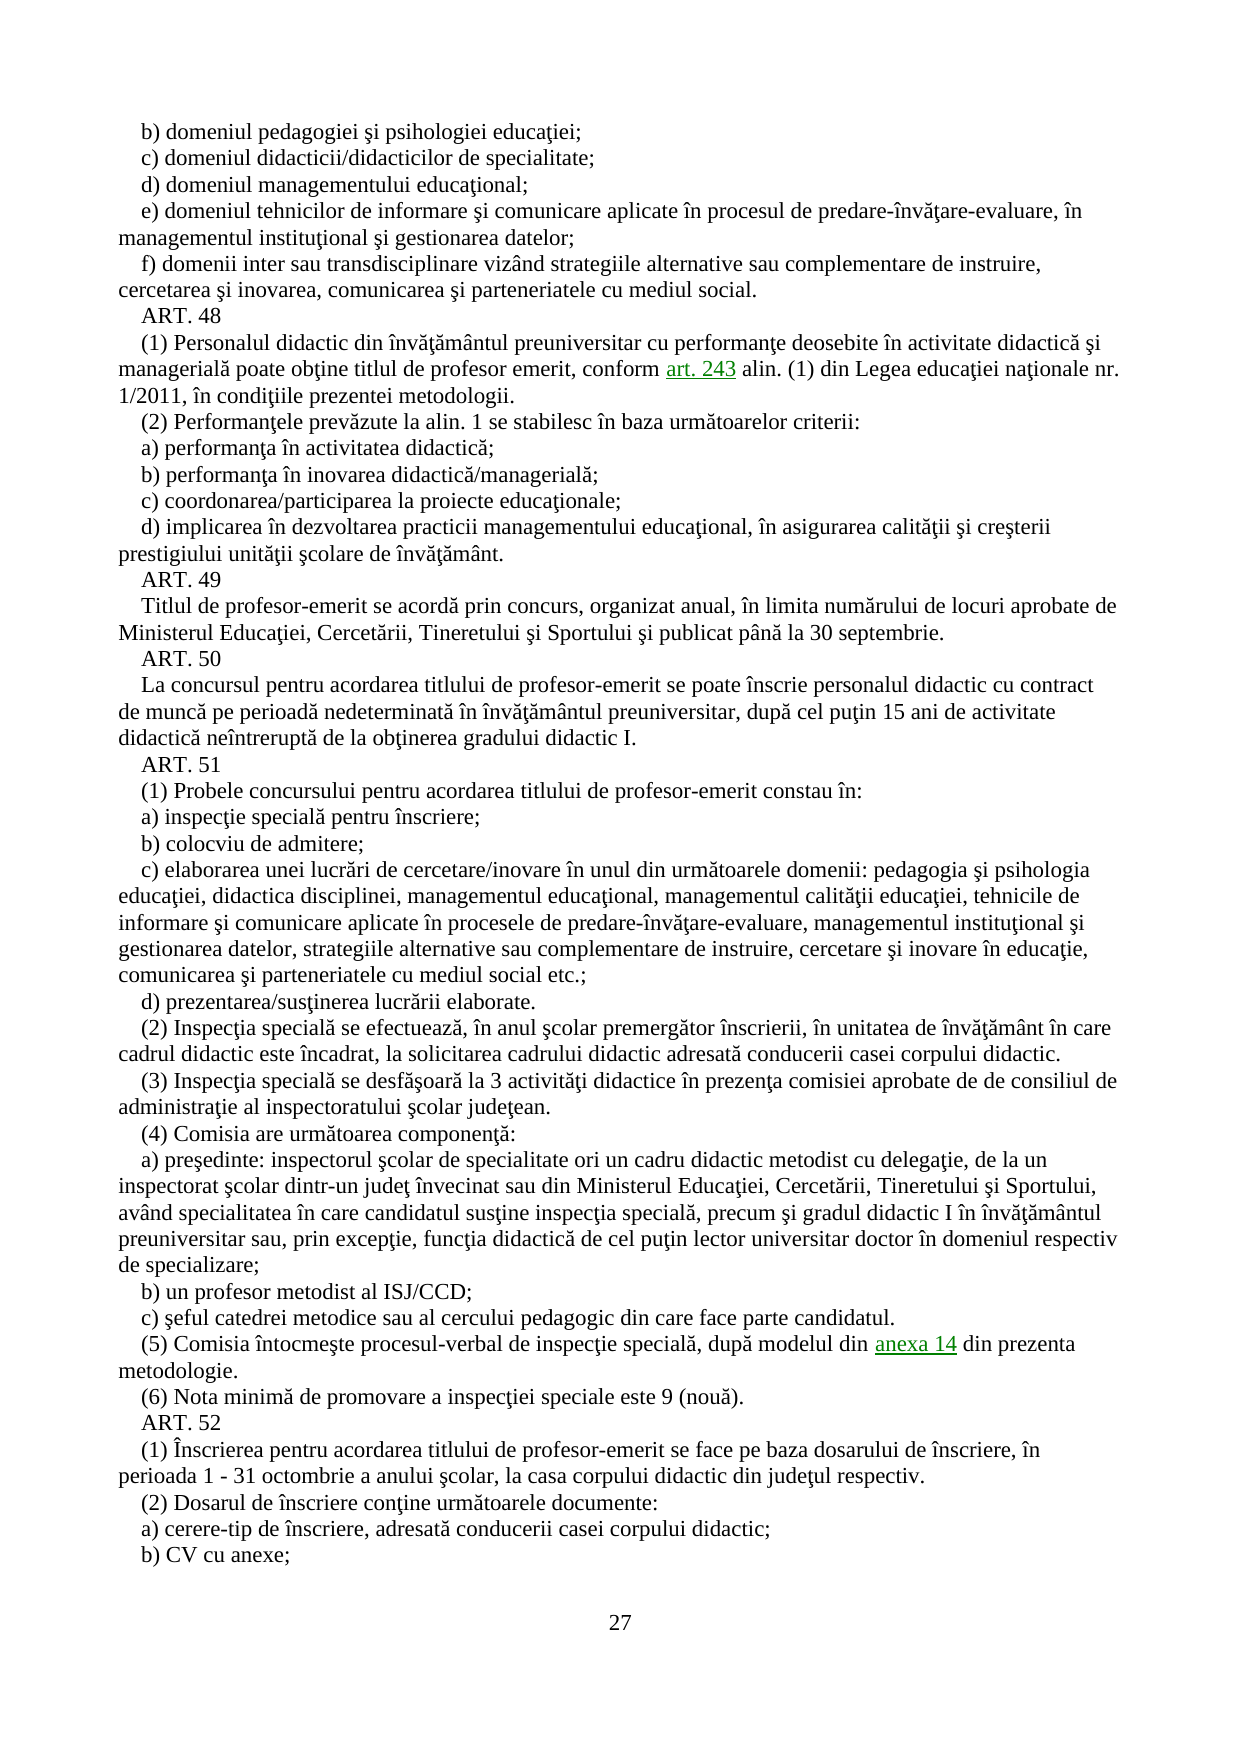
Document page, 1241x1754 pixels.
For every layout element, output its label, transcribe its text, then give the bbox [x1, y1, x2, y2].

text d) prezentarea/susţinerea lucrării elaborate. [118, 988, 1122, 1014]
text c) şeful catedrei metodice sau al cercului pedagogic din care face parte candidatul. [118, 1304, 1122, 1330]
text (6) Nota minimă de promovare a inspecţiei speciale este 9 (nouă). [118, 1383, 1122, 1409]
text (3) Inspecţia specială se desfăşoară la 3 activităţi didactice în prezenţa comisiei aprobate de de consiliul de administraţie al inspectoratului şcolar judeţean. [118, 1067, 1122, 1119]
text a) cerere-tip de înscriere, adresată conducerii casei corpului didactic; [118, 1515, 1122, 1541]
text b) performanţa în inovarea didactică/managerială; [118, 461, 1122, 487]
text ART. 51 [118, 751, 1122, 777]
text ART. 50 [118, 645, 1122, 672]
text b) CV cu anexe; [118, 1541, 1122, 1568]
text b) un profesor metodist al ISJ/CCD; [118, 1278, 1122, 1304]
text Titlul de profesor-emerit se acordă prin concurs, organizat anual, în limita numărului de locuri aprobate de Ministerul Educaţiei, Cercetării, Tineretului şi Sportului şi publicat până la 30 septembrie. [118, 592, 1122, 645]
text (2) Inspecţia specială se efectuează, în anul şcolar premergător înscrierii, în unitatea de învăţământ în care cadrul didactic este încadrat, la solicitarea cadrului didactic adresată conducerii casei corpului didactic. [118, 1014, 1122, 1067]
text c) elaborarea unei lucrări de cercetare/inovare în unul din următoarele domenii: pedagogia şi psihologia educaţiei, didactica disciplinei, managementul educaţional, managementul calităţii educaţiei, tehnicile de informare şi comunicare aplicate în procesele de predare-învăţare-evaluare, managementul instituţional şi gestionarea datelor, strategiile alternative sau complementare de instruire, cercetare şi inovare în educaţie, comunicarea şi parteneriatele cu mediul social etc.; [118, 856, 1122, 988]
text e) domeniul tehnicilor de informare şi comunicare aplicate în procesul de predare-învăţare-evaluare, în managementul instituţional şi gestionarea datelor; [118, 197, 1122, 250]
text a) inspecţie specială pentru înscriere; [118, 803, 1122, 830]
text a) preşedinte: inspectorul şcolar de specialitate ori un cadru didactic metodist cu delegaţie, de la un inspectorat şcolar dintr-un judeţ învecinat sau din Ministerul Educaţiei, Cercetării, Tineretului şi Sportului, având specialitatea în care candidatul susţine inspecţia specială, precum şi gradul didactic I în învăţământul preuniversitar sau, prin excepţie, funcţia didactică de cel puţin lector universitar doctor în domeniul respectiv de specializare; [118, 1146, 1122, 1278]
text (2) Performanţele prevăzute la alin. 1 se stabilesc în baza următoarelor criterii: [118, 408, 1122, 434]
text ART. 52 [118, 1409, 1122, 1436]
text c) coordonarea/participarea la proiecte educaţionale; [118, 487, 1122, 513]
text ART. 49 [118, 566, 1122, 592]
text (2) Dosarul de înscriere conţine următoarele documente: [118, 1488, 1122, 1515]
text (4) Comisia are următoarea componenţă: [118, 1119, 1122, 1146]
text c) domeniul didacticii/didacticilor de specialitate; [118, 144, 1122, 171]
text b) domeniul pedagogiei şi psihologiei educaţiei; [118, 118, 1122, 144]
text (1) Probele concursului pentru acordarea titlului de profesor-emerit constau în: [118, 777, 1122, 803]
text (5) Comisia întocmeşte procesul-verbal de inspecţie specială, după modelul din anexa 14 din prezenta metodologie. [118, 1330, 1122, 1383]
text a) performanţa în activitatea didactică; [118, 434, 1122, 461]
text d) implicarea în dezvoltarea practicii managementului educaţional, în asigurarea calităţii şi creşterii prestigiului unităţii şcolare de învăţământ. [118, 513, 1122, 566]
text La concursul pentru acordarea titlului de profesor-emerit se poate înscrie personalul didactic cu contract de muncă pe perioadă nedeterminată în învăţământul preuniversitar, după cel puţin 15 ani de activitate didactică neîntreruptă de la obţinerea gradului didactic I. [118, 672, 1122, 751]
text b) colocviu de admitere; [118, 830, 1122, 856]
text (1) Înscrierea pentru acordarea titlului de profesor-emerit se face pe baza dosarului de înscriere, în perioada 1 - 31 octombrie a anului şcolar, la casa corpului didactic din judeţul respectiv. [118, 1436, 1122, 1488]
text (1) Personalul didactic din învăţământul preuniversitar cu performanţe deosebite în activitate didactică şi managerială poate obţine titlul de profesor emerit, conform art. 243 alin. (1) din Legea educaţiei naţionale nr. 1/2011, în condiţiile prezentei metodologii. [118, 329, 1122, 408]
text f) domenii inter sau transdisciplinare vizând strategiile alternative sau complementare de instruire, cercetarea şi inovarea, comunicarea şi parteneriatele cu mediul social. [118, 250, 1122, 303]
text d) domeniul managementului educaţional; [118, 171, 1122, 197]
text ART. 48 [118, 303, 1122, 329]
